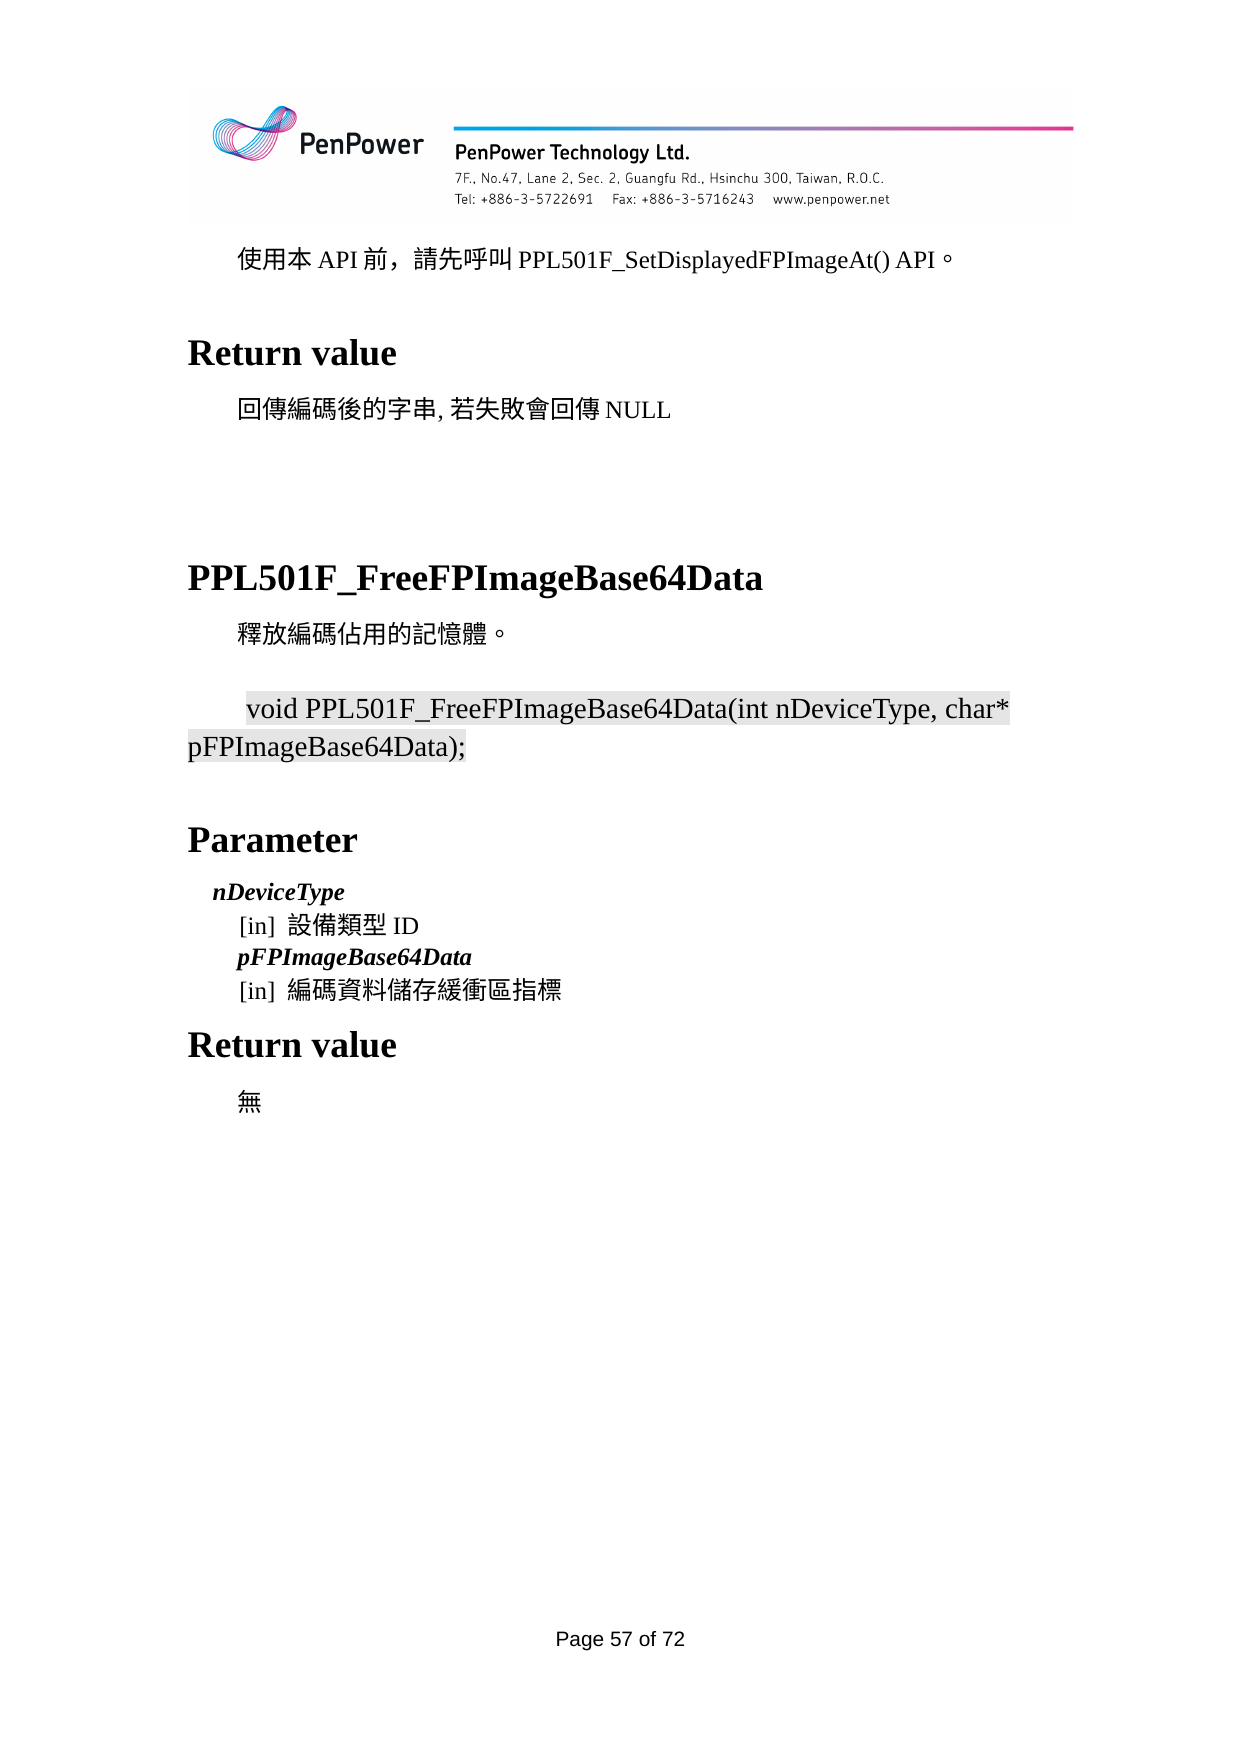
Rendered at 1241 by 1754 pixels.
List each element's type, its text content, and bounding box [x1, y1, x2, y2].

picture [187, 88, 1074, 225]
text [in] 編碼資料儲存緩衝區指標 [187, 970, 1053, 1007]
text Parameter [187, 802, 1053, 877]
text pFPImageBase64Data [187, 942, 1053, 970]
text PPL501F_FreeFPImageBase64Data [187, 539, 1053, 614]
text void PPL501F_FreeFPImageBase64Data(int nDeviceType, char* pFPImageBase64Data); [187, 689, 1053, 764]
text 使用本API前，請先呼叫PPL501F_SetDisplayedFPImageAt() API。 [187, 239, 1053, 277]
text Return value [187, 1007, 1053, 1082]
text 釋放編碼佔用的記憶體。 [187, 614, 1053, 652]
text 無 [187, 1082, 1053, 1119]
text 回傳編碼後的字串, 若失敗會回傳NULL [187, 389, 1053, 427]
text [in] 設備類型ID [187, 905, 1053, 942]
text Return value [187, 314, 1053, 389]
text nDeviceType [187, 877, 1053, 905]
